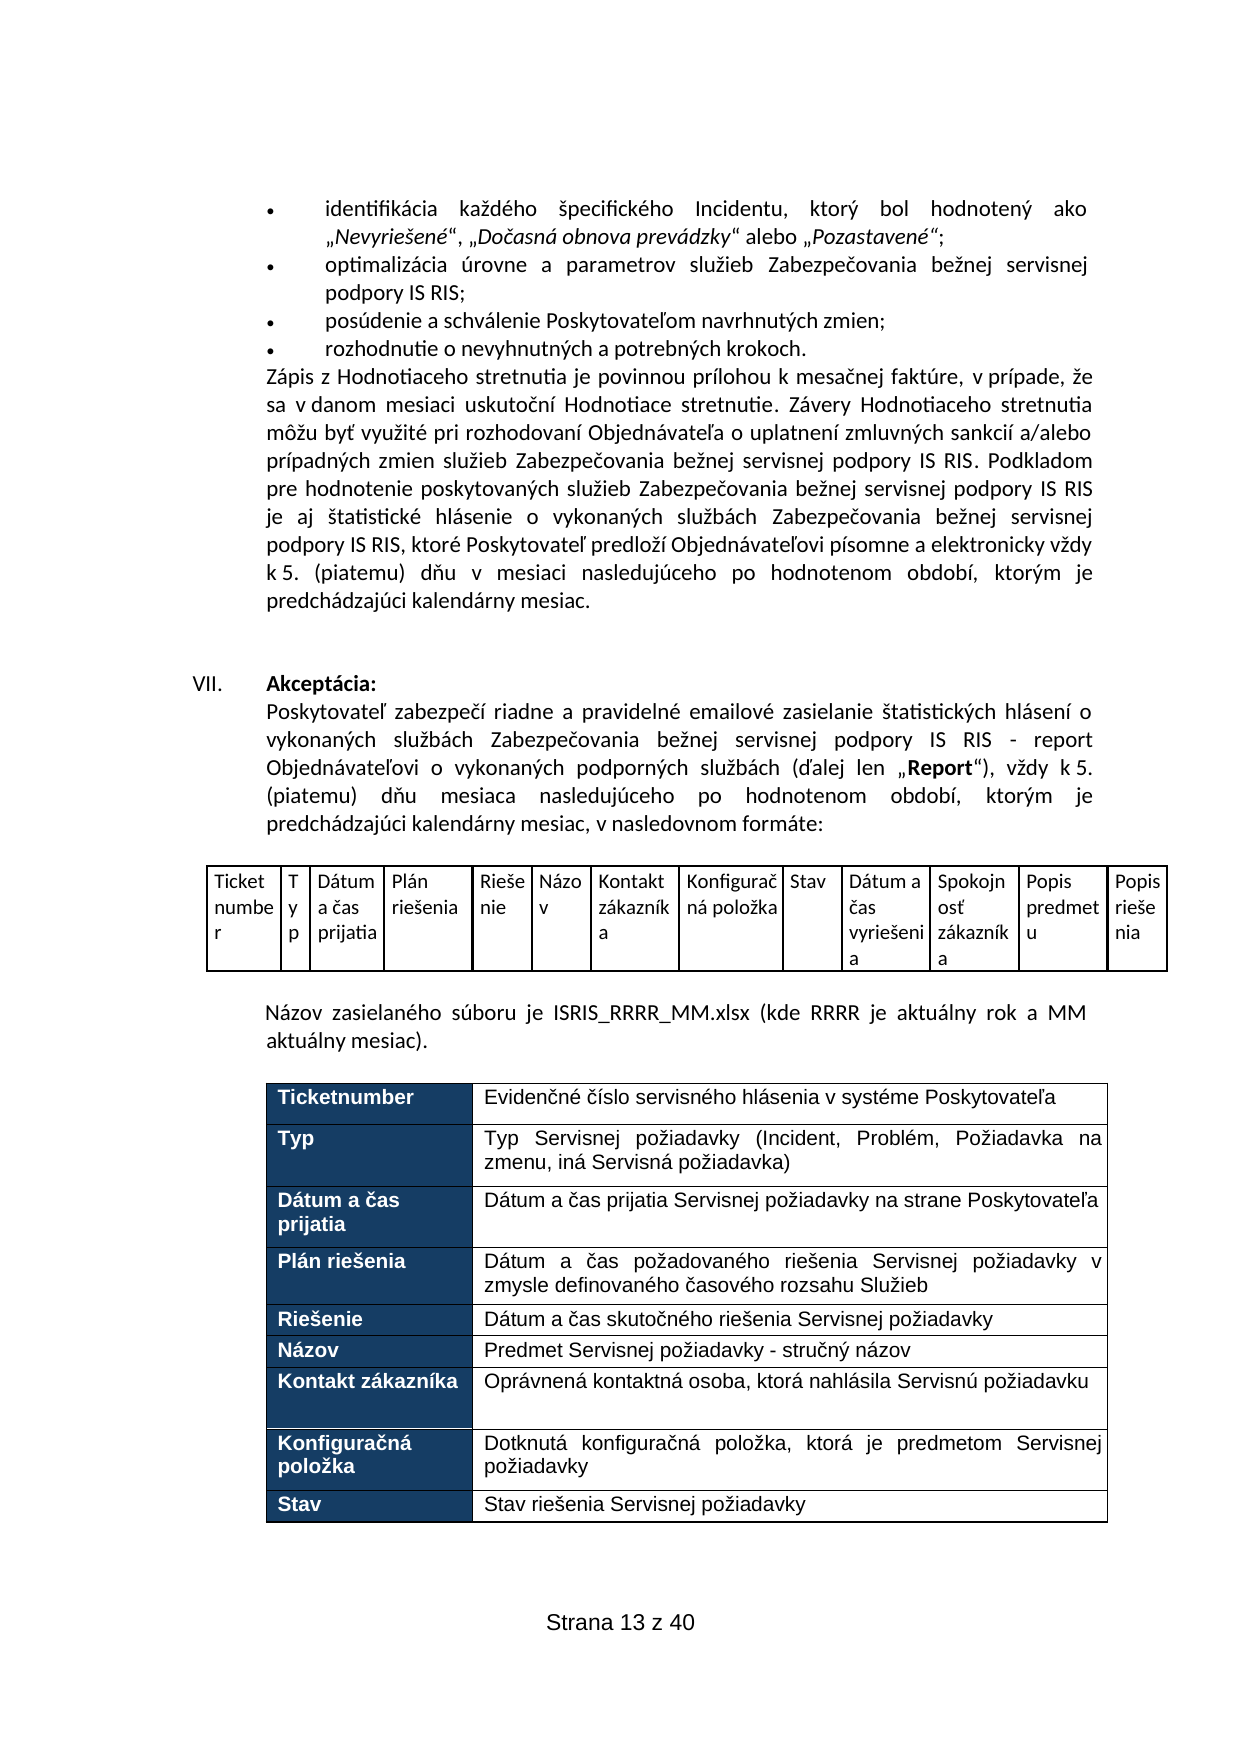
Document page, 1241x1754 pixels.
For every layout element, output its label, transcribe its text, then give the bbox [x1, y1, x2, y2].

table_cell Názov [267, 1336, 472, 1367]
list rozhodnutie o nevyhnutných a potrebných krokoch. [266, 334, 1088, 362]
table_header Evidenčné číslo servisného hlásenia v systéme Poskytovateľa [473, 1084, 1107, 1124]
table_header Kontakt zákazníka [592, 867, 678, 970]
table_header Dátum a čas prijatia [311, 867, 383, 970]
table_cell Kontakt zákazníka [267, 1368, 472, 1428]
table_cell Konfiguračná položka [267, 1430, 472, 1490]
table_cell Riešenie [267, 1305, 472, 1335]
table_cell Oprávnená kontaktná osoba, ktorá nahlásila Servisnú požiadavku [473, 1368, 1107, 1428]
table_cell Dátum a čas požadovaného riešenia Servisnej požiadavky v zmysle definovaného časového rozsahu Služieb [473, 1248, 1107, 1304]
table_header Ticketnumber [267, 1084, 472, 1124]
list Akceptácia: [192, 669, 1093, 697]
table_header Dátum a čas vyriešenia [843, 867, 929, 970]
table_cell Typ [267, 1125, 472, 1186]
table_cell Dátum a čas prijatia [267, 1187, 472, 1247]
table_header Popis riešenia [1109, 867, 1166, 970]
list identifikácia každého špecifického Incidentu, ktorý bol hodnotený ako „Nevyriešené“, „Dočasná obnova prevádzky“ alebo „Pozastavené“; [266, 194, 1088, 250]
table_header Názov [533, 867, 590, 970]
table_header Ticket number [208, 867, 280, 970]
table_cell Dotknutá konfiguračná položka, ktorá je predmetom Servisnej požiadavky [473, 1430, 1107, 1490]
table_header Typ [282, 867, 309, 970]
list posúdenie a schválenie Poskytovateľom navrhnutých zmien; [266, 306, 1088, 334]
list optimalizácia úrovne a parametrov služieb Zabezpečovania bežnej servisnej podpory IS RIS; [266, 250, 1088, 306]
table_cell Predmet Servisnej požiadavky - stručný názov [473, 1336, 1107, 1367]
text Poskytovateľ zabezpečí riadne a pravidelné emailové zasielanie štatistických hlásení o vykonaných službách Zabezpečovania bežnej servisnej podpory IS RIS - report Objednávateľovi o vykonaných podporných službách (ďalej len „Report“), vždy k 5. (piatemu) dňu mesiaca nasledujúceho po hodnotenom období, ktorým je predchádzajúci kalendárny mesiac, v nasledovnom formáte: [266, 697, 1093, 837]
table_cell Stav [267, 1491, 472, 1521]
text Zápis z Hodnotiaceho stretnutia je povinnou prílohou k mesačnej faktúre, v prípade, že sa v danom mesiaci uskutoční Hodnotiace stretnutie. Závery Hodnotiaceho stretnutia môžu byť využité pri rozhodovaní Objednávateľa o uplatnení zmluvných sankcií a/alebo prípadných zmien služieb Zabezpečovania bežnej servisnej podpory IS RIS. Podkladom pre hodnotenie poskytovaných služieb Zabezpečovania bežnej servisnej podpory IS RIS je aj štatistické hlásenie o vykonaných službách Zabezpečovania bežnej servisnej podpory IS RIS, ktoré Poskytovateľ predloží Objednávateľovi písomne a elektronicky vždy k 5. (piatemu) dňu v mesiaci nasledujúceho po hodnotenom období, ktorým je predchádzajúci kalendárny mesiac. [266, 362, 1093, 614]
table_header Riešenie [474, 867, 531, 970]
table_header Spokojnosť zákazníka [931, 867, 1018, 970]
table_header Popis predmetu [1020, 867, 1106, 970]
table_cell Typ Servisnej požiadavky (Incident, Problém, Požiadavka na zmenu, iná Servisná požiadavka) [473, 1125, 1107, 1186]
table_cell Dátum a čas prijatia Servisnej požiadavky na strane Poskytovateľa [473, 1187, 1107, 1247]
table_header Plán riešenia [385, 867, 471, 970]
table_cell Dátum a čas skutočného riešenia Servisnej požiadavky [473, 1305, 1107, 1335]
text Názov zasielaného súboru je ISRIS_RRRR_MM.xlsx (kde RRRR je aktuálny rok a MM aktuálny mesiac). [265, 998, 1088, 1054]
table_cell Plán riešenia [267, 1248, 472, 1304]
table_header Konfiguračná položka [680, 867, 782, 970]
table_cell Stav riešenia Servisnej požiadavky [473, 1491, 1107, 1521]
table_header Stav [784, 867, 841, 970]
